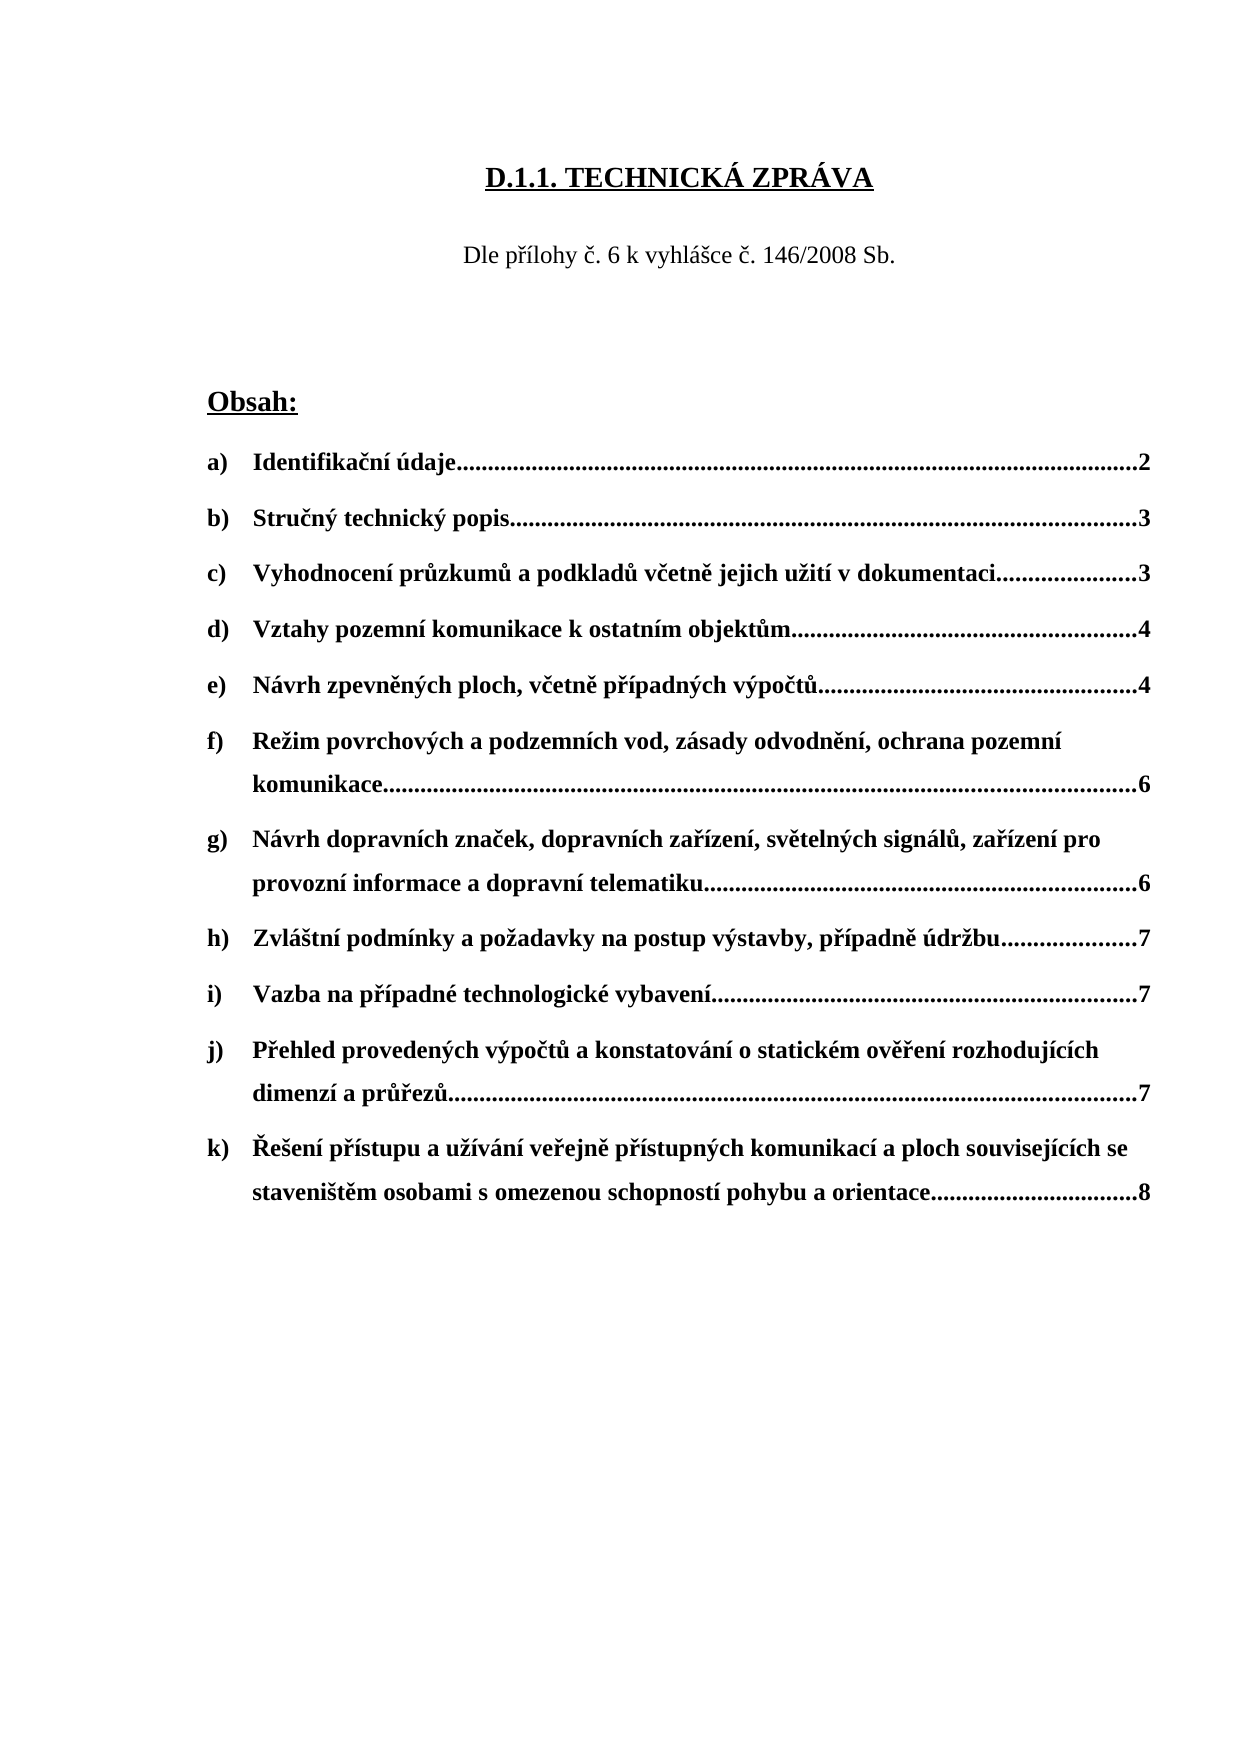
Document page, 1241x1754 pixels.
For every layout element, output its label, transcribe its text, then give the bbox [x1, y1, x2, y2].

text D.1.1. TECHNICKÁ ZPRÁVA [207, 160, 1152, 194]
text Dle přílohy č. 6 k vyhlášce č. 146/2008 Sb. [207, 240, 1152, 268]
